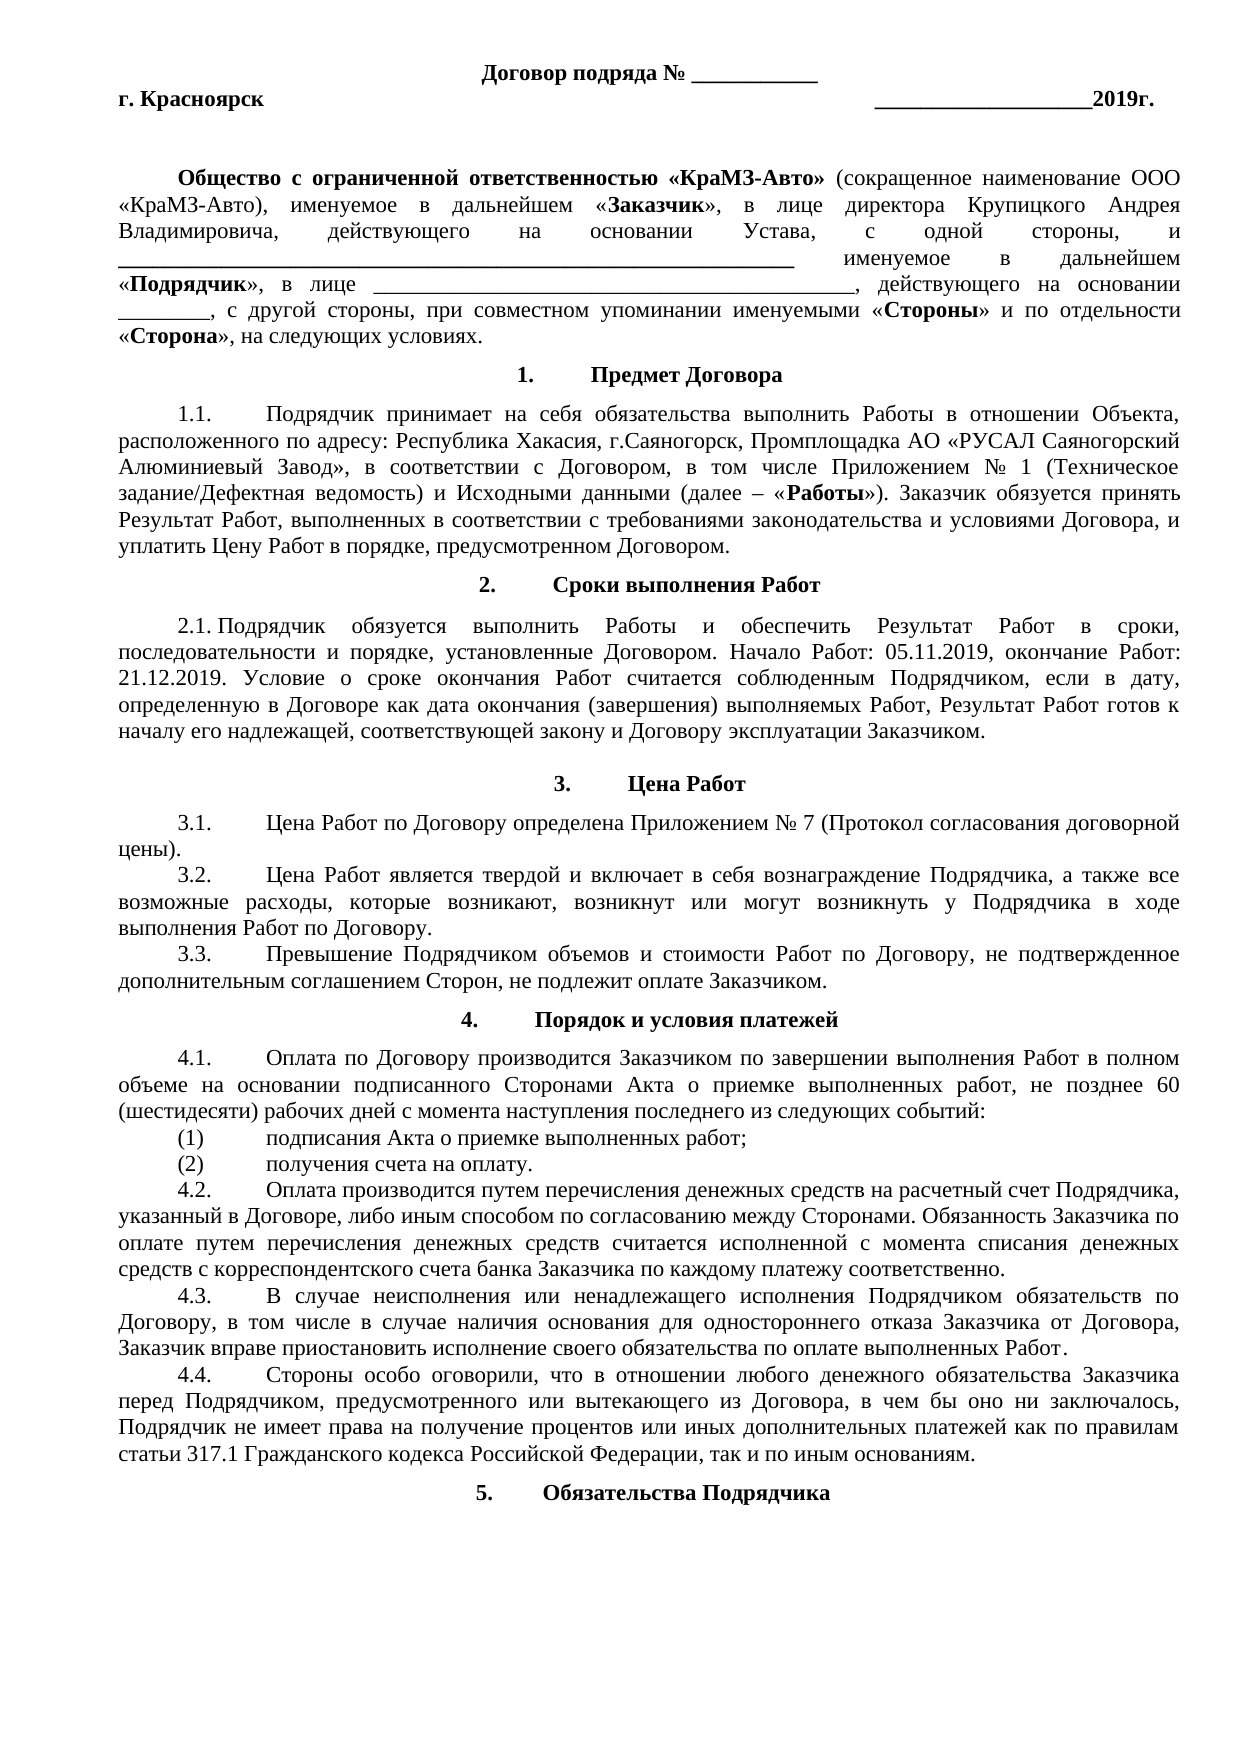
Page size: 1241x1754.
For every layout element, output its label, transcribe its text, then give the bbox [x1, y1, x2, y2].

text получения счета на оплату. [118, 1150, 1181, 1176]
text Подрядчик принимает на себя обязательства выполнить Работы в отношении Объекта, расположенного по адресу: Республика Хакасия, г.Саяногорск, Промплощадка АО «РУСАЛ Саяногорский Алюминиевый Завод», в соответствии с Договором, в том числе Приложением № 1 (Техническое задание/Дефектная ведомость) и Исходными данными (далее – «Работы»). Заказчик обязуется принять Результат Работ, выполненных в соответствии с требованиями законодательства и условиями Договора, и уплатить Цену Работ в порядке, предусмотренном Договором. [118, 400, 1181, 558]
text Цена Работ [118, 770, 1181, 796]
list 2.1. Подрядчик обязуется выполнить Работы и обеспечить Результат Работ в сроки, последовательности и порядке, установленные Договором. Начало Работ: 05.11.2019, окончание Работ: 21.12.2019. Условие о сроке окончания Работ считается соблюденным Подрядчиком, если в дату, определенную в Договоре как дата окончания (завершения) выполняемых Работ, Результат Работ готов к началу его надлежащей, соответствующей закону и Договору эксплуатации Заказчиком. [118, 612, 1181, 743]
text Оплата производится путем перечисления денежных средств на расчетный счет Подрядчика, указанный в Договоре, либо иным способом по согласованию между Сторонами. Обязанность Заказчика по оплате путем перечисления денежных средств считается исполненной с момента списания денежных средств с корреспондентского счета банка Заказчика по каждому платежу соответственно. [118, 1176, 1181, 1282]
text Цена Работ является твердой и включает в себя вознаграждение Подрядчика, а также все возможные расходы, которые возникают, возникнут или могут возникнуть у Подрядчика в ходе выполнения Работ по Договору. [118, 861, 1181, 940]
text Сроки выполнения Работ [118, 571, 1181, 597]
text г. Красноярск ___________________2019г. [118, 85, 1181, 112]
text В случае неисполнения или ненадлежащего исполнения Подрядчиком обязательств по Договору, в том числе в случае наличия основания для одностороннего отказа Заказчика от Договора, Заказчик вправе приостановить исполнение своего обязательства по оплате выполненных Работ. [118, 1282, 1181, 1361]
text Договор подряда № ___________ [118, 59, 1181, 85]
text Общество с ограниченной ответственностью «КраМЗ-Авто» (сокращенное наименование ООО «КраМЗ-Авто), именуемое в дальнейшем «Заказчик», в лице директора Крупицкого Андрея Владимировича, действующего на основании Устава, с одной стороны, и ___________________________________________________________ именуемое в дальнейшем «Подрядчик», в лице __________________________________________, действующего на основании ________, с другой стороны, при совместном упоминании именуемыми «Стороны» и по отдельности «Сторона», на следующих условиях. [118, 164, 1181, 349]
text Оплата по Договору производится Заказчиком по завершении выполнения Работ в полном объеме на основании подписанного Сторонами Акта о приемке выполненных работ, не позднее 60 (шестидесяти) рабочих дней с момента наступления последнего из следующих событий: [118, 1044, 1181, 1123]
text Превышение Подрядчиком объемов и стоимости Работ по Договору, не подтвержденное дополнительным соглашением Сторон, не подлежит оплате Заказчиком. [118, 940, 1181, 993]
text Обязательства Подрядчика [118, 1479, 1181, 1505]
text Предмет Договора [118, 361, 1181, 388]
text Стороны особо оговорили, что в отношении любого денежного обязательства Заказчика перед Подрядчиком, предусмотренного или вытекающего из Договора, в чем бы оно ни заключалось, Подрядчик не имеет права на получение процентов или иных дополнительных платежей как по правилам статьи 317.1 Гражданского кодекса Российской Федерации, так и по иным основаниям. [118, 1361, 1181, 1466]
text подписания Акта о приемке выполненных работ; [118, 1123, 1181, 1150]
text Цена Работ по Договору определена Приложением № 7 (Протокол согласования договорной цены). [118, 809, 1181, 861]
text Порядок и условия платежей [118, 1006, 1181, 1032]
